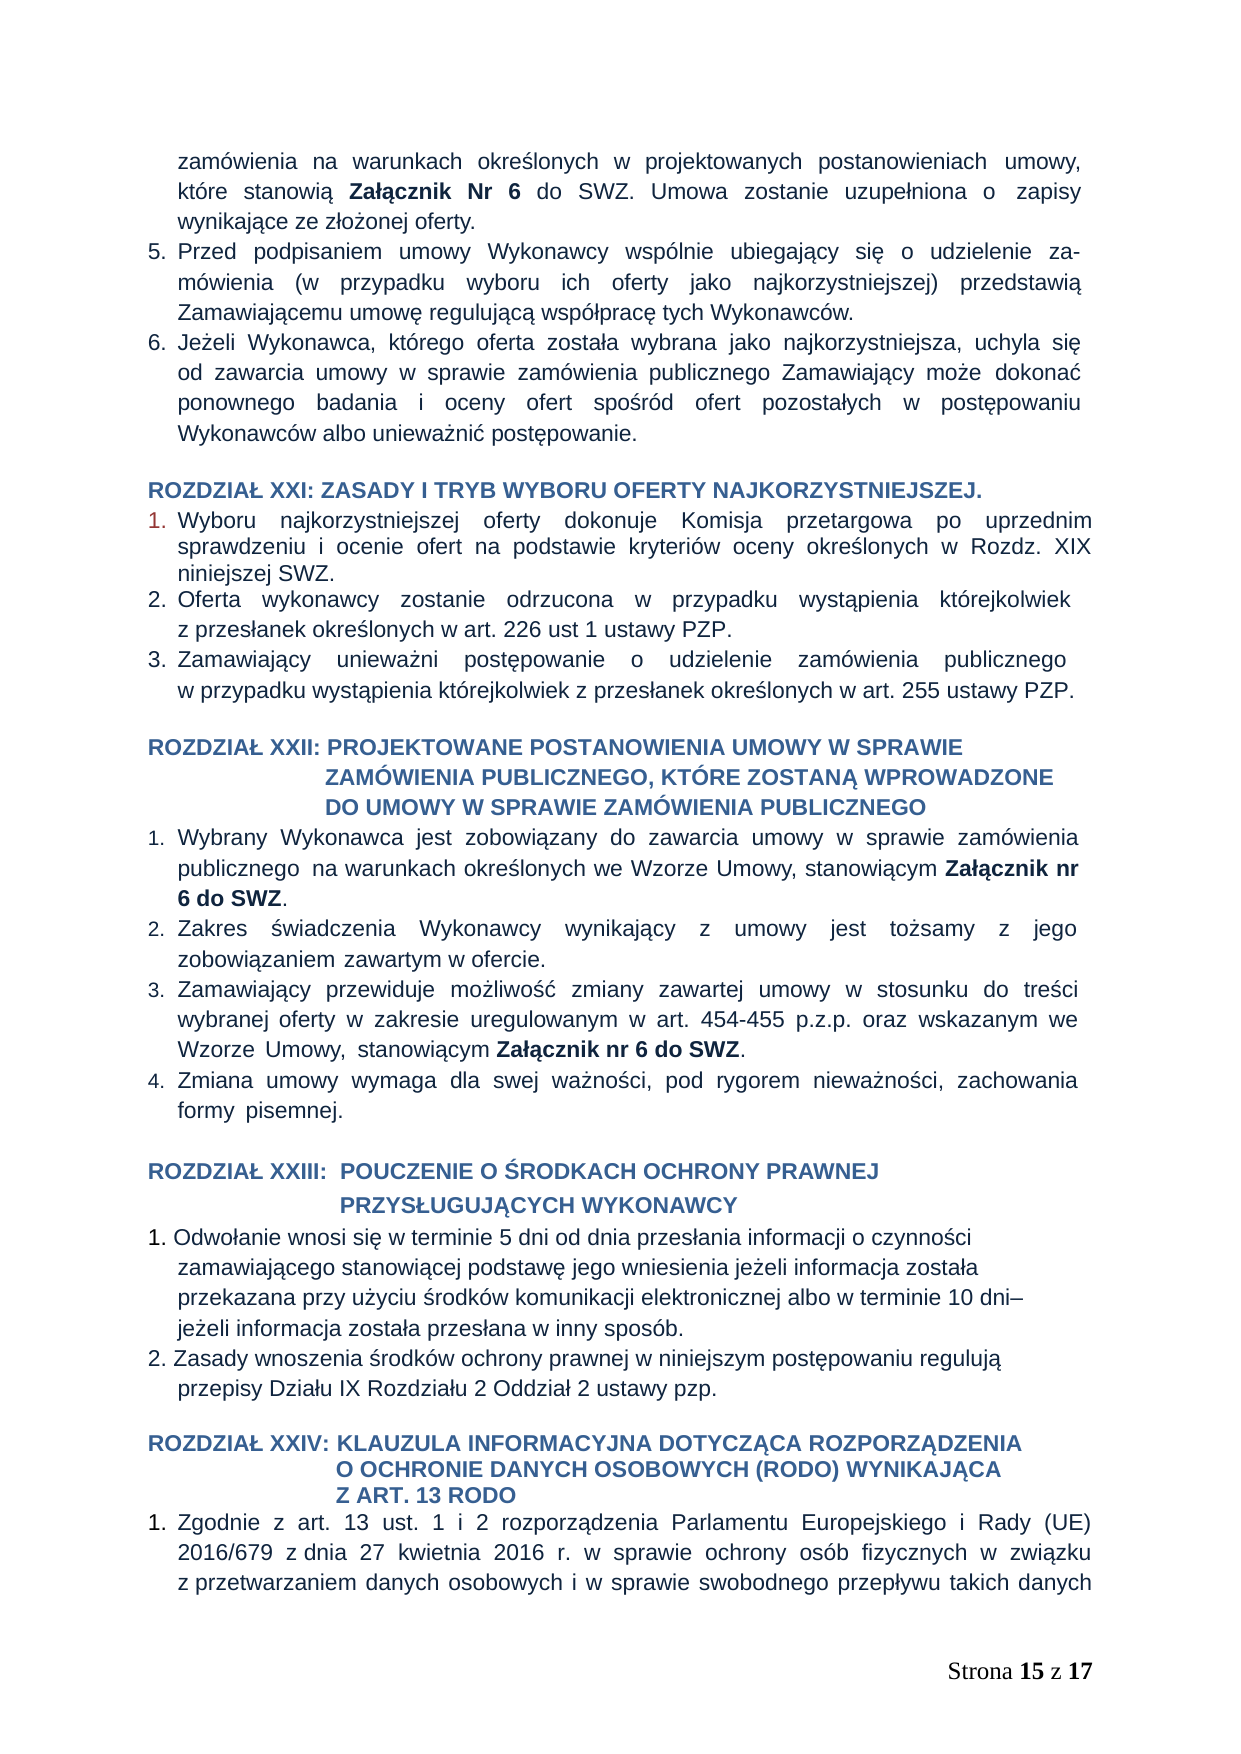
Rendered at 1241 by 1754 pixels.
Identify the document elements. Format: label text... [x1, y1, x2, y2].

text ROZDZIAŁ XXIII: POUCZENIE O ŚRODKACH OCHRONY PRAWNEJ PRZYSŁUGUJĄCYCH WYKONAWCY [148, 1158, 1078, 1219]
list Zakres świadczenia Wykonawcy wynikający z umowy jest tożsamy z jego zobowiązaniem zawartym w ofercie. [148, 915, 1077, 972]
text ROZDZIAŁ XXI: ZASADY I TRYB WYBORU OFERTY NAJKORZYSTNIEJSZEJ. [148, 477, 1093, 503]
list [148, 148, 1081, 234]
text 1. Odwołanie wnosi się w terminie 5 dni od dnia przesłania informacji o czynności zamawiającego stanowiącej podstawę jego wniesienia jeżeli informacja została przekazana przy użyciu środków komunikacji elektronicznej albo w terminie 10 dni– jeżeli informacja została przesłana w inny sposób. [148, 1224, 1078, 1341]
text ROZDZIAŁ XXIV: KLAUZULA INFORMACYJNA DOTYCZĄCA ROZPORZĄDZENIA O OCHRONIE DANYCH OSOBOWYCH (RODO) WYNIKAJĄCA Z ART. 13 RODO [148, 1429, 1093, 1509]
text ROZDZIAŁ XXII: PROJEKTOWANE POSTANOWIENIA UMOWY W SPRAWIE ZAMÓWIENIA PUBLICZNEGO, KTÓRE ZOSTANĄ WPROWADZONE DO UMOWY W SPRAWIE ZAMÓWIENIA PUBLICZNEGO [148, 734, 1093, 821]
list Zamawiający przewiduje możliwość zmiany zawartej umowy w stosunku do treści wybranej oferty w zakresie uregulowanym w art. 454-455 p.z.p. oraz wskazanym we Wzorze Umowy, stanowiącym Załącznik nr 6 do SWZ. [148, 976, 1079, 1063]
list Wyboru najkorzystniejszej oferty dokonuje Komisja przetargowa po uprzednim sprawdzeniu i ocenie ofert na podstawie kryteriów oceny określonych w Rozdz. XIX niniejszej SWZ. [148, 507, 1093, 586]
list Zmiana umowy wymaga dla swej ważności, pod rygorem nieważności, zachowania formy pisemnej. [148, 1067, 1078, 1123]
list Zamawiający unieważni postępowanie o udzielenie zamówienia publicznego w przypadku wystąpienia którejkolwiek z przesłanek określonych w art. 255 ustawy PZP. [148, 646, 1093, 703]
text 2. Zasady wnoszenia środków ochrony prawnej w niniejszym postępowaniu regulują przepisy Działu IX Rozdziału 2 Oddział 2 ustawy pzp. [148, 1345, 1078, 1402]
list Jeżeli Wykonawca, którego oferta została wybrana jako najkorzystniejsza, uchyla się od zawarcia umowy w sprawie zamówienia publicznego Zamawiający może dokonać ponownego badania i oceny ofert spośród ofert pozostałych w postępowaniu Wykonawców albo unieważnić postępowanie. [148, 329, 1081, 446]
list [148, 1509, 1093, 1595]
list Oferta wykonawcy zostanie odrzucona w przypadku wystąpienia którejkolwiek z przesłanek określonych w art. 226 ust 1 ustawy PZP. [148, 586, 1093, 642]
list Przed podpisaniem umowy Wykonawcy wspólnie ubiegający się o udzielenie za- mówienia (w przypadku wyboru ich oferty jako najkorzystniejszej) przedstawią Zamawiającemu umowę regulującą współpracę tych Wykonawców. [148, 238, 1081, 325]
list Wybrany Wykonawca jest zobowiązany do zawarcia umowy w sprawie zamówienia publicznego na warunkach określonych we Wzorze Umowy, stanowiącym Załącznik nr 6 do SWZ. [148, 824, 1079, 911]
